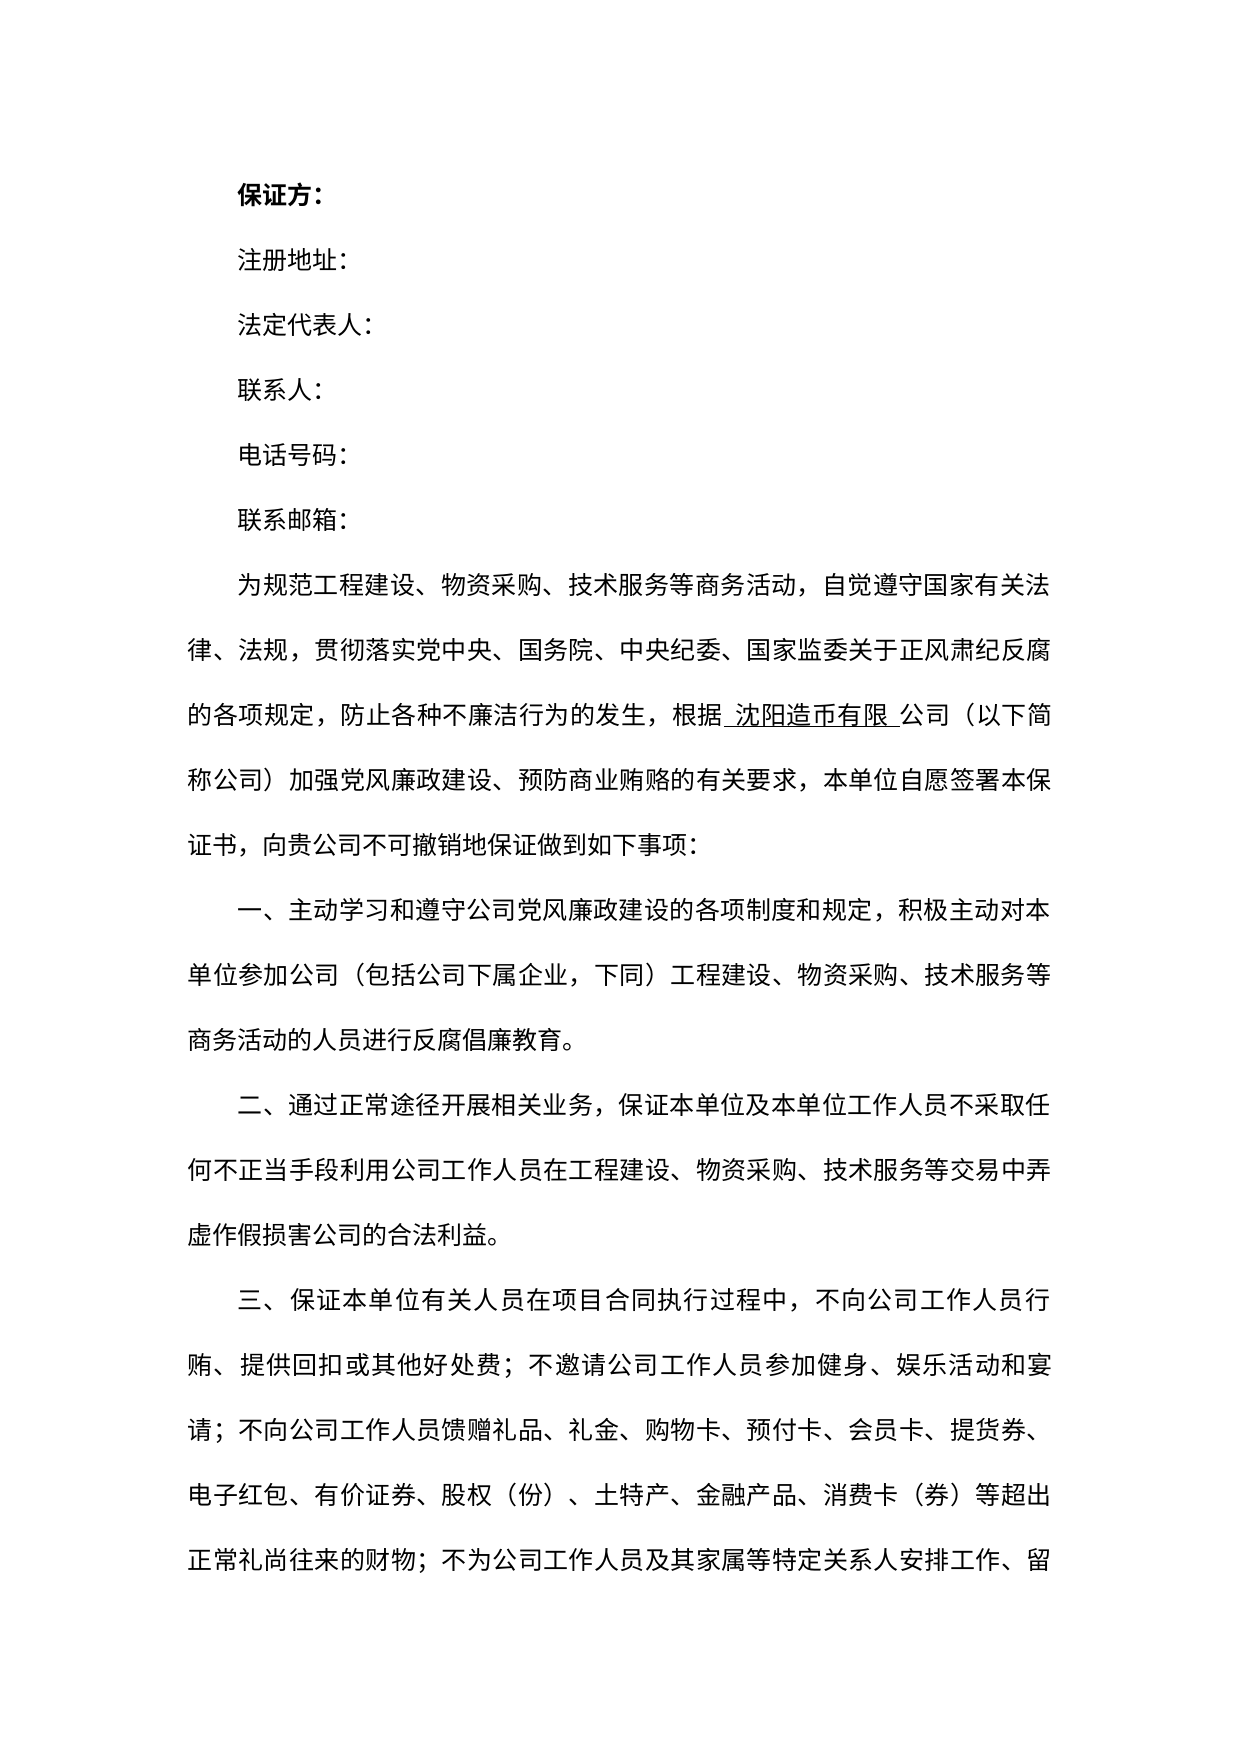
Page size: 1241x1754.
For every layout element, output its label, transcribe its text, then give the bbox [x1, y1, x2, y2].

text 联系邮箱： [187, 487, 1053, 552]
text 一、主动学习和遵守公司党风廉政建设的各项制度和规定，积极主动对本单位参加公司（包括公司下属企业，下同）工程建设、物资采购、技术服务等商务活动的人员进行反腐倡廉教育。 [187, 877, 1053, 1072]
text 联系人： [187, 357, 1053, 422]
text 二、通过正常途径开展相关业务，保证本单位及本单位工作人员不采取任何不正当手段利用公司工作人员在工程建设、物资采购、技术服务等交易中弄虚作假损害公司的合法利益。 [187, 1072, 1053, 1267]
text 为规范工程建设、物资采购、技术服务等商务活动，自觉遵守国家有关法律、法规，贯彻落实党中央、国务院、中央纪委、国家监委关于正风肃纪反腐的各项规定，防止各种不廉洁行为的发生，根据 沈阳造币有限 公司（以下简称公司）加强党风廉政建设、预防商业贿赂的有关要求，本单位自愿签署本保证书，向贵公司不可撤销地保证做到如下事项： [187, 552, 1053, 877]
text 法定代表人： [187, 292, 1053, 357]
text 注册地址： [187, 227, 1053, 292]
text 电话号码： [187, 422, 1053, 487]
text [187, 1267, 1053, 1592]
text 保证方： [187, 162, 1053, 227]
